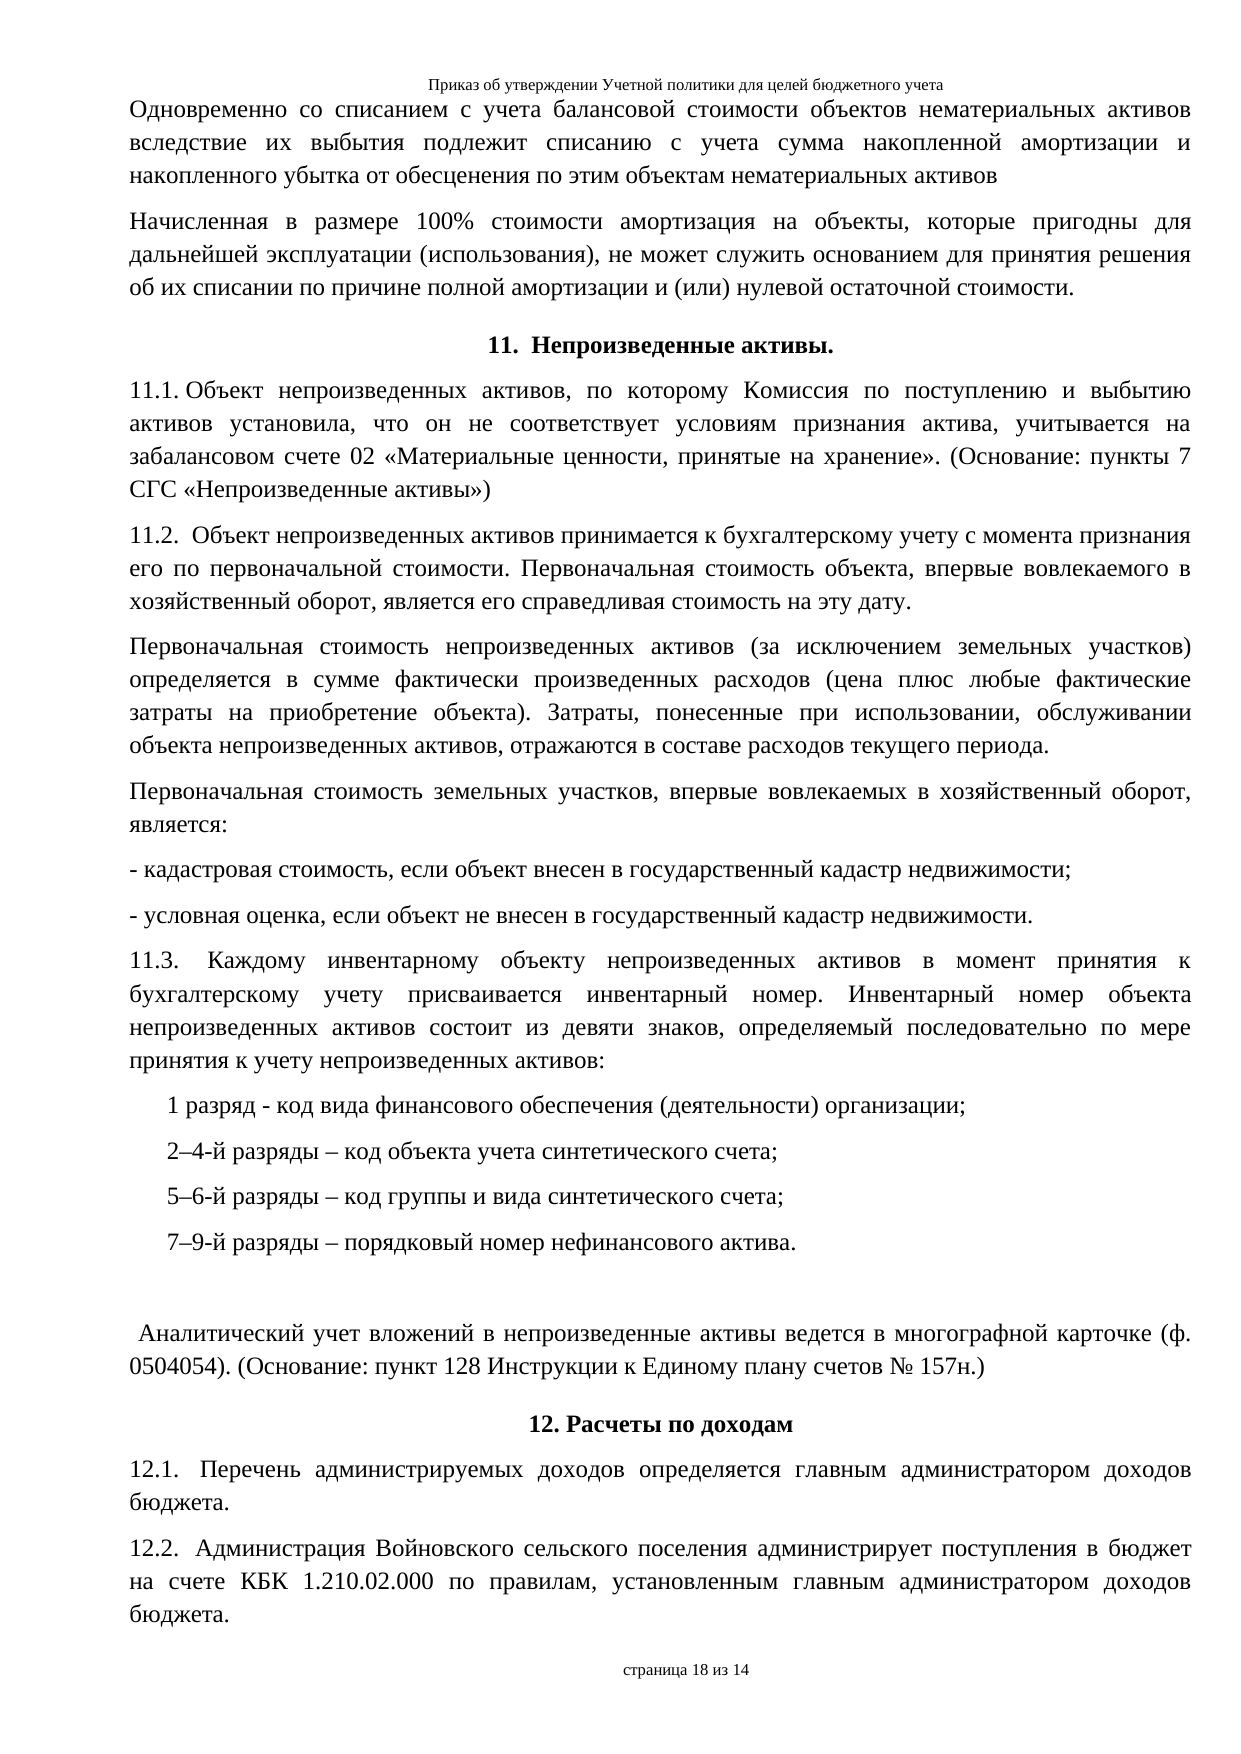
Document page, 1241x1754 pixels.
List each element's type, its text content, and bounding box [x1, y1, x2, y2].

subtitle 5–6-й разряды – код группы и вида синтетического счета; [129, 1181, 1192, 1210]
subtitle Первоначальная стоимость земельных участков, впервые вовлекаемых в хозяйственный оборот, является: [129, 776, 1192, 838]
subtitle Первоначальная стоимость непроизведенных активов (за исключением земельных участков) определяется в сумме фактически произведенных расходов (цена плюс любые фактические затраты на приобретение объекта). Затраты, понесенные при использовании, обслуживании объекта непроизведенных активов, отражаются в составе расходов текущего периода. [129, 631, 1192, 759]
subtitle - кадастровая стоимость, если объект внесен в государственный кадастр недвижимости; [129, 854, 1192, 883]
subtitle Объект непроизведенных активов, по которому Комиссия по поступлению и выбытию активов установила, что он не соответствует условиям признания актива, учитывается на забалансовом счете 02 «Материальные ценности, принятые на хранение». (Основание: пункты 7 СГС «Непроизведенные активы») [129, 375, 1192, 503]
subtitle Аналитический учет вложений в непроизведенные активы ведется в многографной карточке (ф. 0504054). (Основание: пункт 128 Инструкции к Единому плану счетов № 157н.) [129, 1318, 1192, 1379]
subtitle 1 разряд - код вида финансового обеспечения (деятельности) организации; [129, 1090, 1192, 1119]
subtitle Одновременно со списанием с учета балансовой стоимости объектов нематериальных активов вследствие их выбытия подлежит списанию с учета сумма накопленной амортизации и накопленного убытка от обесценения по этим объектам нематериальных активов [129, 94, 1192, 189]
subtitle Администрация Войновского сельского поселения администрирует поступления в бюджет на счете КБК 1.210.02.000 по правилам, установленным главным администратором доходов бюджета. [129, 1533, 1192, 1628]
subtitle Каждому инвентарному объекту непроизведенных активов в момент принятия к бухгалтерскому учету присваивается инвентарный номер. Инвентарный номер объекта непроизведенных активов состоит из девяти знаков, определяемый последовательно по мере принятия к учету непроизведенных активов: [129, 946, 1192, 1073]
subtitle Непроизведенные активы. [129, 330, 1192, 358]
subtitle Расчеты по доходам [129, 1409, 1192, 1438]
subtitle 7–9-й разряды – порядковый номер нефинансового актива. [129, 1227, 1192, 1256]
subtitle 2–4-й разряды – код объекта учета синтетического счета; [129, 1136, 1192, 1164]
subtitle Начисленная в размере 100% стоимости амортизация на объекты, которые пригодны для дальнейшей эксплуатации (использования), не может служить основанием для принятия решения об их списании по причине полной амортизации и (или) нулевой остаточной стоимости. [129, 206, 1192, 301]
subtitle - условная оценка, если объект не внесен в государственный кадастр недвижимости. [129, 900, 1192, 929]
subtitle Объект непроизведенных активов принимается к бухгалтерскому учету с момента признания его по первоначальной стоимости. Первоначальная стоимость объекта, впервые вовлекаемого в хозяйственный оборот, является его справедливая стоимость на эту дату. [129, 520, 1192, 615]
subtitle Перечень администрируемых доходов определяется главным администратором доходов бюджета. [129, 1454, 1192, 1516]
